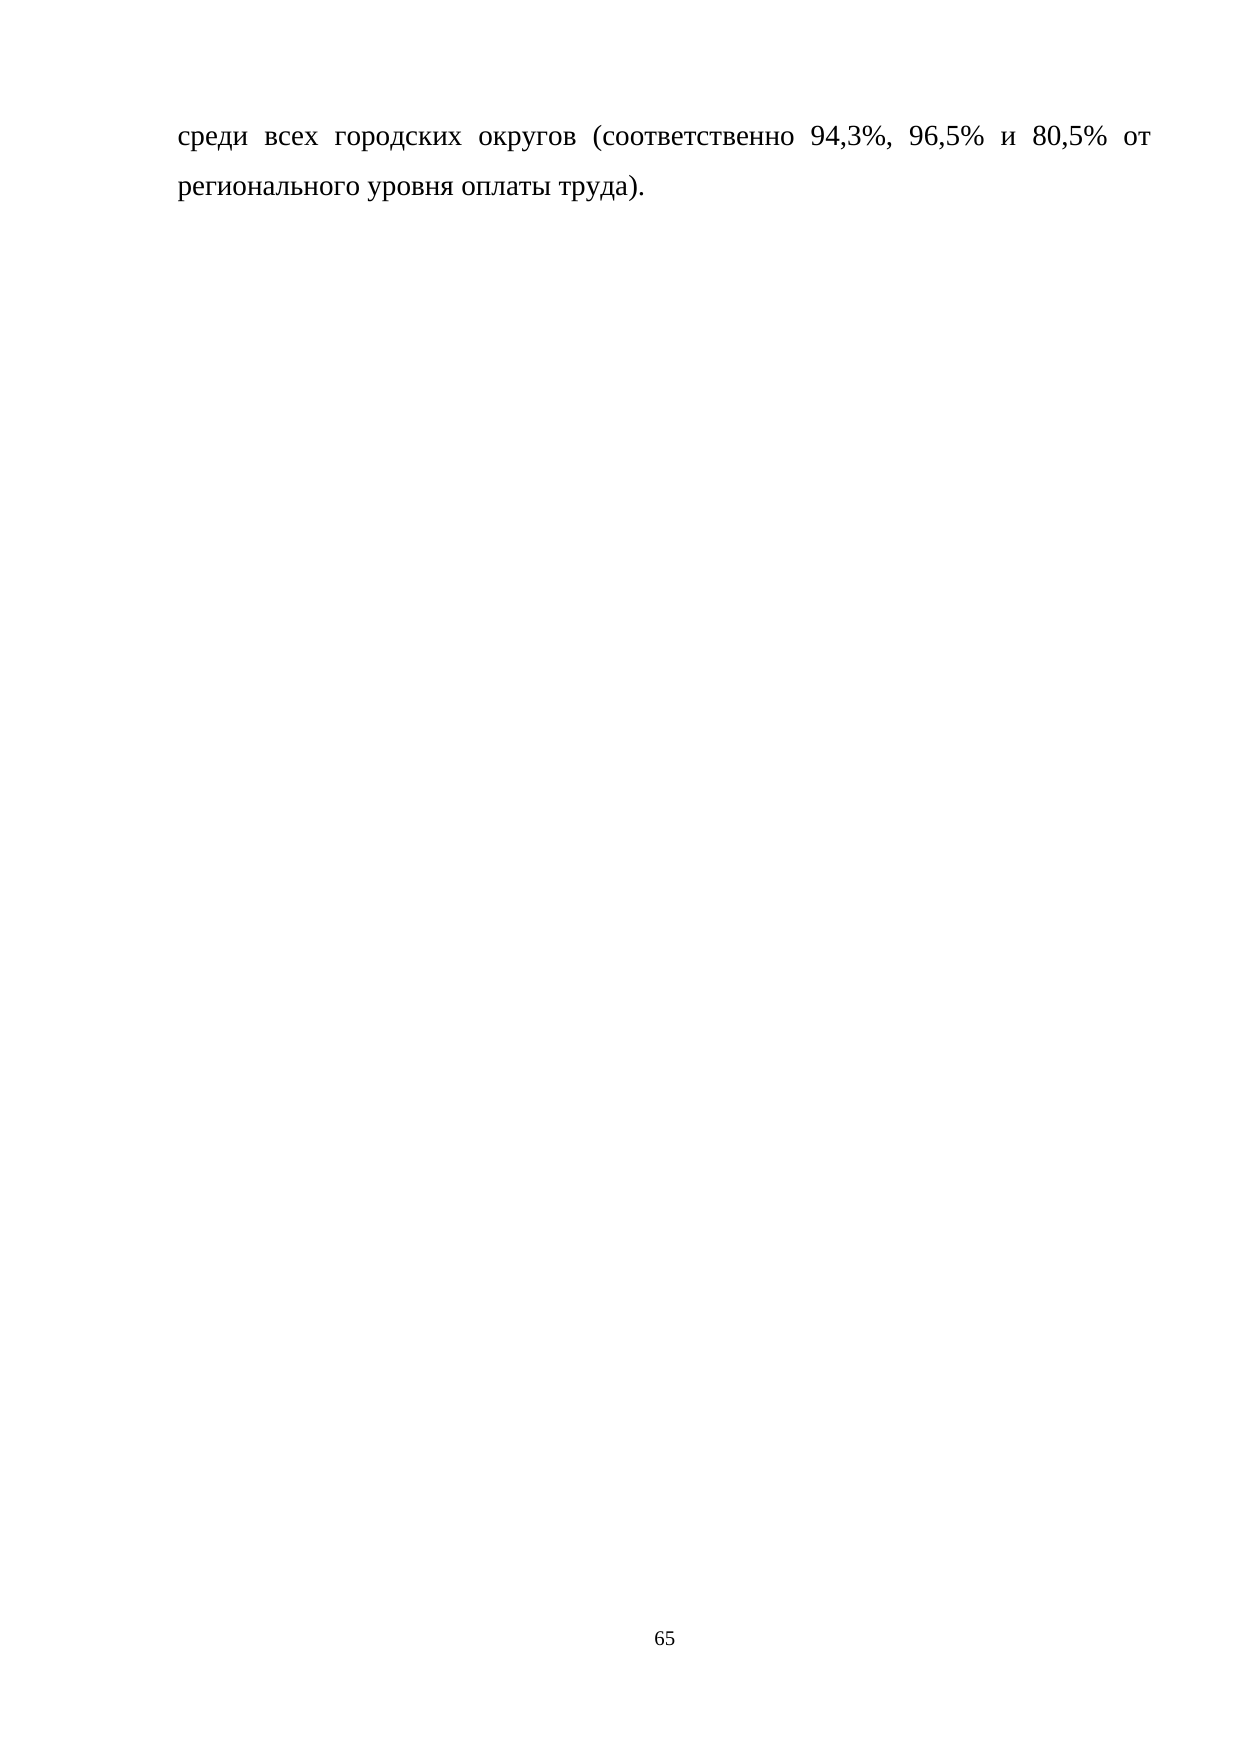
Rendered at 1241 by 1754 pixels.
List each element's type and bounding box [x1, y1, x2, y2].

text [177, 118, 1152, 202]
